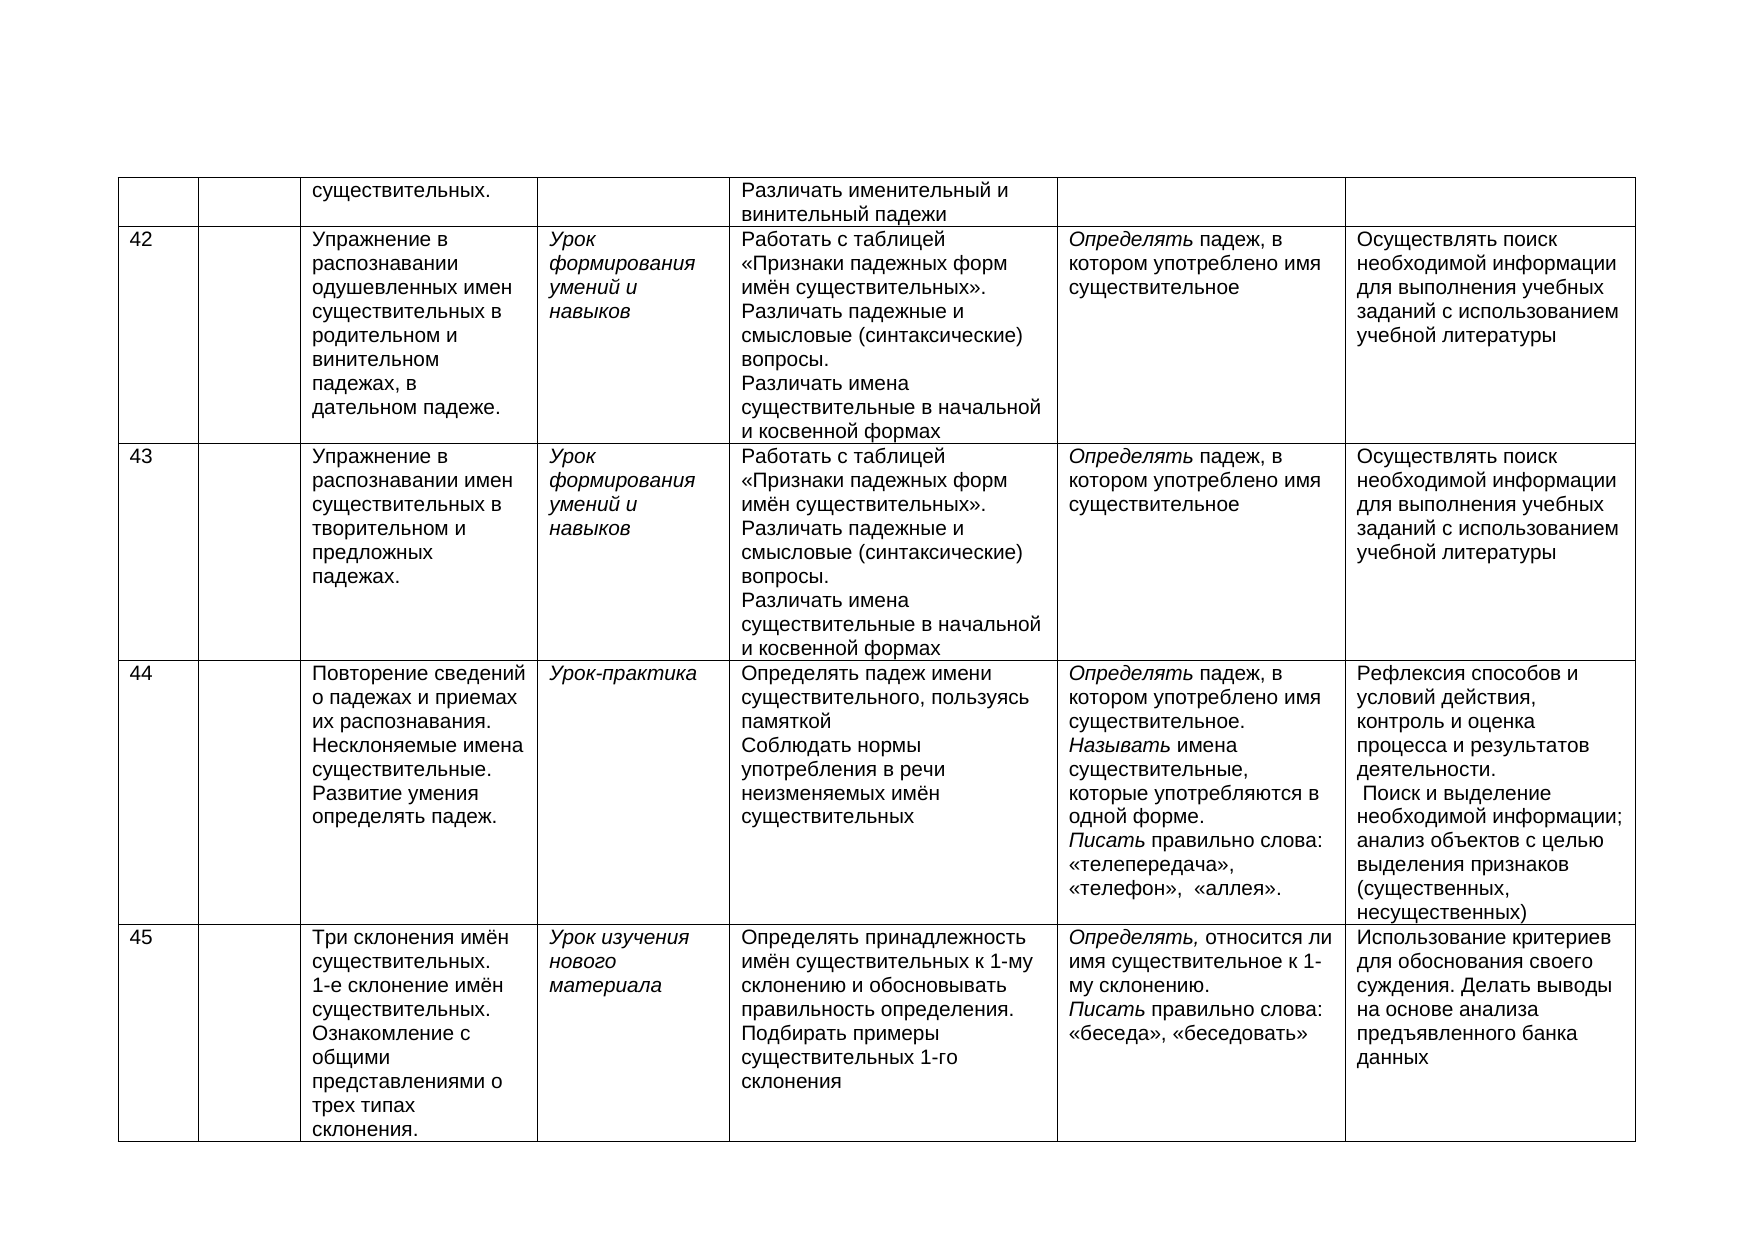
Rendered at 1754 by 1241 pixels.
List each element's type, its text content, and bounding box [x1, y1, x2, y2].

table_cell Три склонения имён существительных. 1-е склонение имён существительных. Ознакомление с общими представлениями о трех типах склонения. [301, 925, 537, 1141]
table_cell Урок изучения нового материала [538, 925, 729, 1141]
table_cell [538, 178, 729, 226]
table_cell Урок-практика [538, 661, 729, 924]
table_cell Повторение сведений о падежах и приемах их распознавания. Несклоняемые имена существительные. Развитие умения определять падеж. [301, 661, 537, 924]
table_cell 41 [119, 178, 198, 226]
table_cell [199, 661, 300, 924]
table_cell Определять падеж, в котором употреблено имя существительное [1058, 444, 1345, 659]
table_cell 42 [119, 227, 198, 443]
table_cell Определять падеж имени существительного, пользуясь памяткой Соблюдать нормы употребления в речи неизменяемых имён существительных [730, 661, 1057, 924]
table_cell Урок формирования умений и навыков [538, 227, 729, 443]
table_cell 43 [119, 444, 198, 659]
table_cell Определять принадлежность имён существительных к 1-му склонению и обосновывать правильность определения. Подбирать примеры существительных 1-го склонения [730, 925, 1057, 1141]
table_cell [199, 444, 300, 659]
table_cell Урок формирования умений и навыков [538, 444, 729, 659]
table_cell Упражнение в распознавании одушевленных имен существительных в родительном и винительном падежах, в дательном падеже. [301, 227, 537, 443]
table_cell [1346, 178, 1635, 226]
table_cell [199, 227, 300, 443]
table_cell [199, 178, 300, 226]
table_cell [730, 178, 1057, 226]
table_cell Осуществлять поиск необходимой информации для выполнения учебных заданий с использованием учебной литературы [1346, 227, 1635, 443]
table_cell Определять падеж, в котором употреблено имя существительное. Называть имена существительные, которые употребляются в одной форме. Писать правильно слова: «телепередача», «телефон», «аллея». [1058, 661, 1345, 924]
table_cell Рефлексия способов и условий действия, контроль и оценка процесса и результатов деятельности. Поиск и выделение необходимой информации; анализ объектов с целью выделения признаков (существенных, несущественных) [1346, 661, 1635, 924]
table_cell Работать с таблицей «Признаки падежных форм имён существительных». Различать падежные и смысловые (синтаксические) вопросы. Различать имена существительные в начальной и косвенной формах [730, 227, 1057, 443]
table_cell 45 [119, 925, 198, 1141]
table_cell Использование критериев для обоснования своего суждения. Делать выводы на основе анализа предъявленного банка данных [1346, 925, 1635, 1141]
table_cell Работать с таблицей «Признаки падежных форм имён существительных». Различать падежные и смысловые (синтаксические) вопросы. Различать имена существительные в начальной и косвенной формах [730, 444, 1057, 659]
table_cell Упражнение в распознавании имен существительных в творительном и предложных падежах. [301, 444, 537, 659]
table_cell Определять, относится ли имя существительное к 1-му склонению. Писать правильно слова: «беседа», «беседовать» [1058, 925, 1345, 1141]
table_cell Осуществлять поиск необходимой информации для выполнения учебных заданий с использованием учебной литературы [1346, 444, 1635, 659]
table_cell [199, 925, 300, 1141]
table_cell 44 [119, 661, 198, 924]
table_cell Определять падеж, в котором употреблено имя существительное [1058, 227, 1345, 443]
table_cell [1058, 178, 1345, 226]
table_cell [301, 178, 537, 226]
